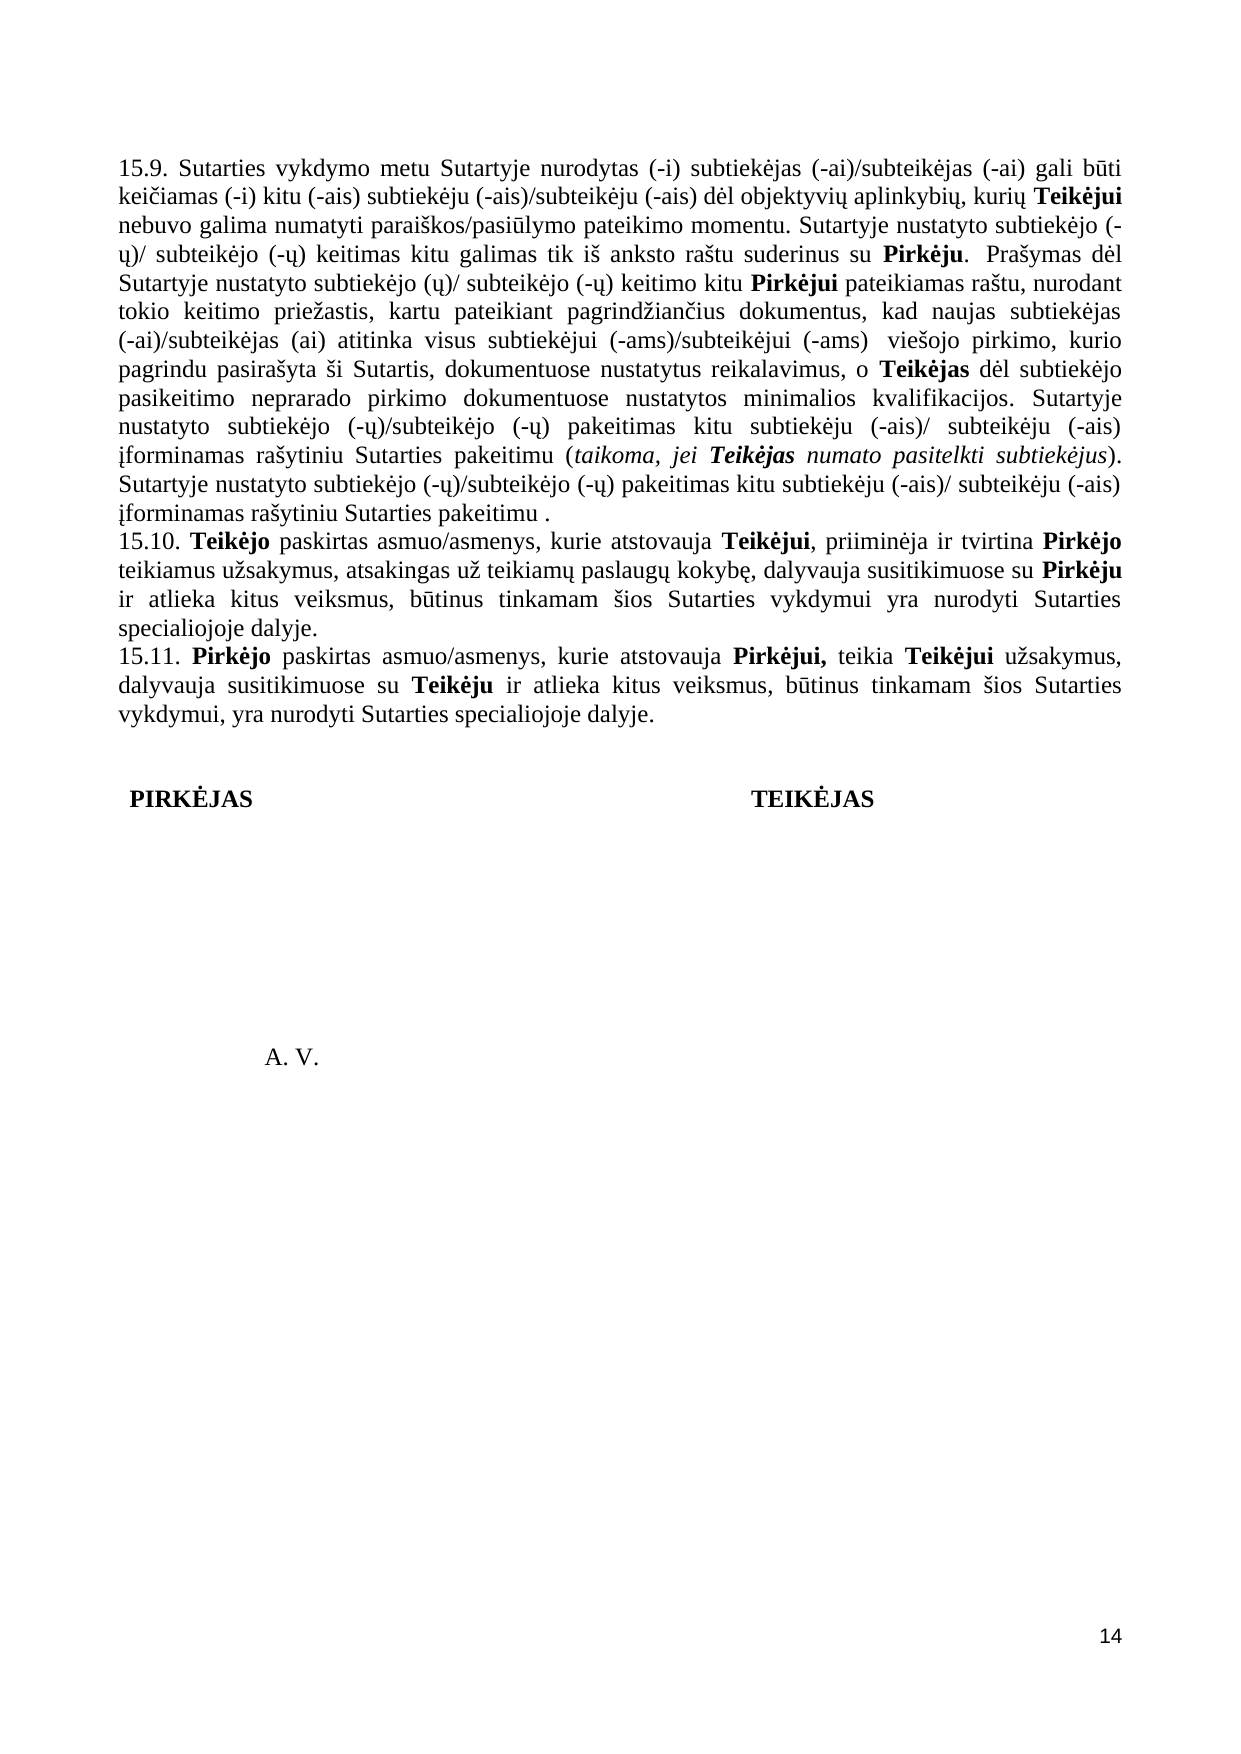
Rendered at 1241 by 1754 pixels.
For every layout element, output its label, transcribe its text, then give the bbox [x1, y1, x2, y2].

table_header TEIKĖJAS [621, 784, 1122, 1071]
table_header PIRKĖJAS A. V. [118, 784, 621, 1071]
text 15.10. Teikėjo paskirtas asmuo/asmenys, kurie atstovauja Teikėjui, priiminėja ir tvirtina Pirkėjo teikiamus užsakymus, atsakingas už teikiamų paslaugų kokybę, dalyvauja susitikimuose su Pirkėju ir atlieka kitus veiksmus, būtinus tinkamam šios Sutarties vykdymui yra nurodyti Sutarties specialiojoje dalyje. [118, 526, 1122, 641]
text 15.9. Sutarties vykdymo metu Sutartyje nurodytas (-i) subtiekėjas (-ai)/subteikėjas (-ai) gali būti keičiamas (-i) kitu (-ais) subtiekėju (-ais)/subteikėju (-ais) dėl objektyvių aplinkybių, kurių Teikėjui nebuvo galima numatyti paraiškos/pasiūlymo pateikimo momentu. Sutartyje nustatyto subtiekėjo (-ų)/ subteikėjo (-ų) keitimas kitu galimas tik iš anksto raštu suderinus su Pirkėju. Prašymas dėl Sutartyje nustatyto subtiekėjo (ų)/ subteikėjo (-ų) keitimo kitu Pirkėjui pateikiamas raštu, nurodant tokio keitimo priežastis, kartu pateikiant pagrindžiančius dokumentus, kad naujas subtiekėjas (-ai)/subteikėjas (ai) atitinka visus subtiekėjui (-ams)/subteikėjui (-ams) viešojo pirkimo, kurio pagrindu pasirašyta ši Sutartis, dokumentuose nustatytus reikalavimus, o Teikėjas dėl subtiekėjo pasikeitimo neprarado pirkimo dokumentuose nustatytos minimalios kvalifikacijos. Sutartyje nustatyto subtiekėjo (-ų)/subteikėjo (-ų) pakeitimas kitu subtiekėju (-ais)/ subteikėju (-ais) įforminamas rašytiniu Sutarties pakeitimu (taikoma, jei Teikėjas numato pasitelkti subtiekėjus). Sutartyje nustatyto subtiekėjo (-ų)/subteikėjo (-ų) pakeitimas kitu subtiekėju (-ais)/ subteikėju (-ais) įforminamas rašytiniu Sutarties pakeitimu . [118, 153, 1122, 526]
text 15.11. Pirkėjo paskirtas asmuo/asmenys, kurie atstovauja Pirkėjui, teikia Teikėjui užsakymus, dalyvauja susitikimuose su Teikėju ir atlieka kitus veiksmus, būtinus tinkamam šios Sutarties vykdymui, yra nurodyti Sutarties specialiojoje dalyje. [118, 641, 1122, 728]
